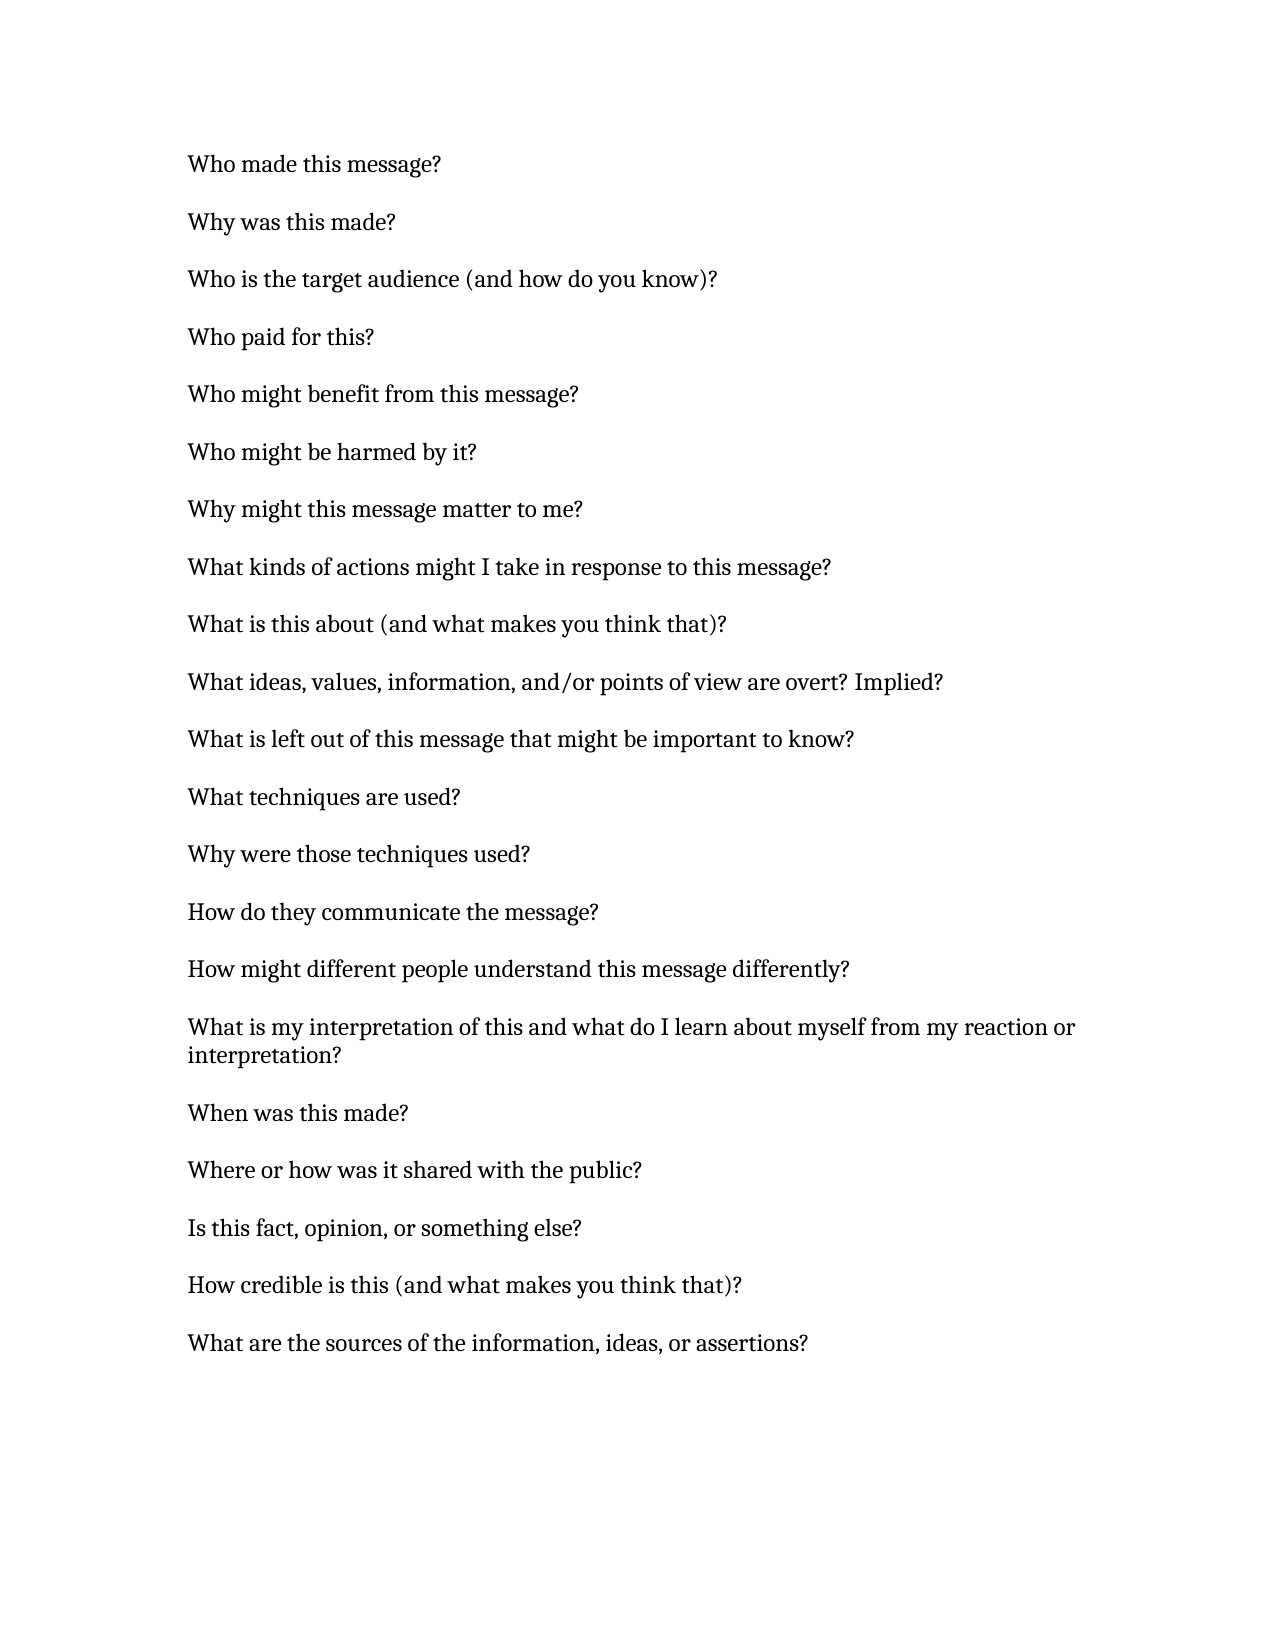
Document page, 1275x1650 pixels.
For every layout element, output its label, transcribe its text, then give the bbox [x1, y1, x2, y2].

text What kinds of actions might I take in response to this message? [187, 552, 1087, 581]
text Who made this message? [187, 150, 1087, 179]
text What is left out of this message that might be important to know? [187, 725, 1087, 754]
text What is my interpretation of this and what do I learn about myself from my reaction or interpretation? [187, 1012, 1087, 1070]
text How do they communicate the message? [187, 897, 1087, 926]
text Who is the target audience (and how do you know)? [187, 265, 1087, 294]
text Where or how was it shared with the public? [187, 1156, 1087, 1185]
text Who might benefit from this message? [187, 380, 1087, 409]
text Is this fact, opinion, or something else? [187, 1214, 1087, 1242]
text Who might be harmed by it? [187, 437, 1087, 466]
text How credible is this (and what makes you think that)? [187, 1271, 1087, 1300]
text When was this made? [187, 1099, 1087, 1127]
text Why was this made? [187, 207, 1087, 236]
text Why might this message matter to me? [187, 495, 1087, 524]
text What are the sources of the information, ideas, or assertions? [187, 1329, 1087, 1357]
text What is this about (and what makes you think that)? [187, 610, 1087, 639]
text Who paid for this? [187, 322, 1087, 351]
text Why were those techniques used? [187, 840, 1087, 869]
text How might different people understand this message differently? [187, 955, 1087, 984]
text What techniques are used? [187, 782, 1087, 811]
text What ideas, values, information, and/or points of view are overt? Implied? [187, 667, 1087, 696]
